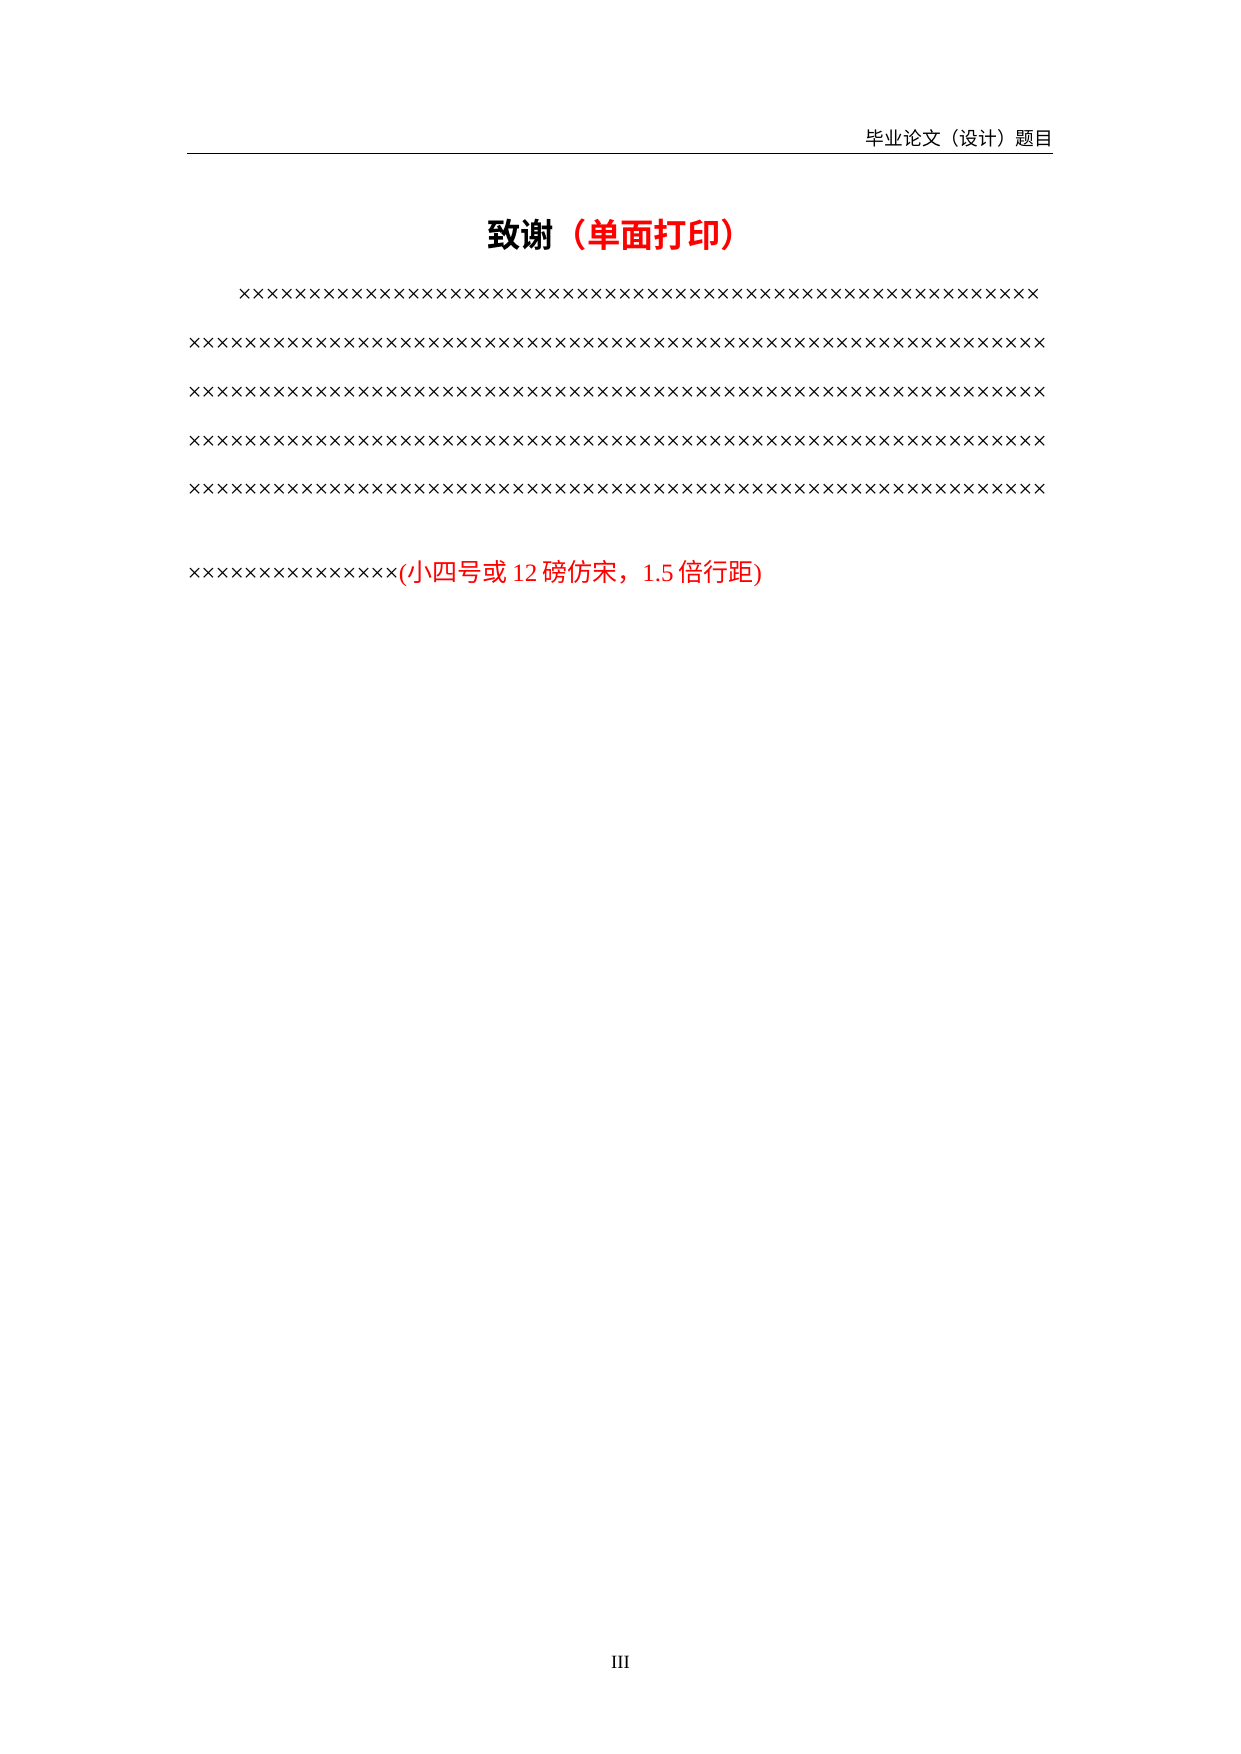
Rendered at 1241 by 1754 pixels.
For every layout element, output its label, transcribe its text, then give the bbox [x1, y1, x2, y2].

text ××××××××××××××××××××××××××××××××××××××××××××××××××××××××××××××××××××××××××××××××××××××××××××××××××××××××××××××××××××××××××××××××××××××××××××××××××××××××××××××××××××××××××××××××××××××××××××××××××××××××××××××××××××××××××××××××××××××××××××××××××××××××××××××××××××××××××××××××××××××××××××××××××××××××××××××××××××××××××××(小四号或1.5倍行距) [187, 278, 1053, 603]
text 致谢（单面打印） [187, 200, 1053, 265]
